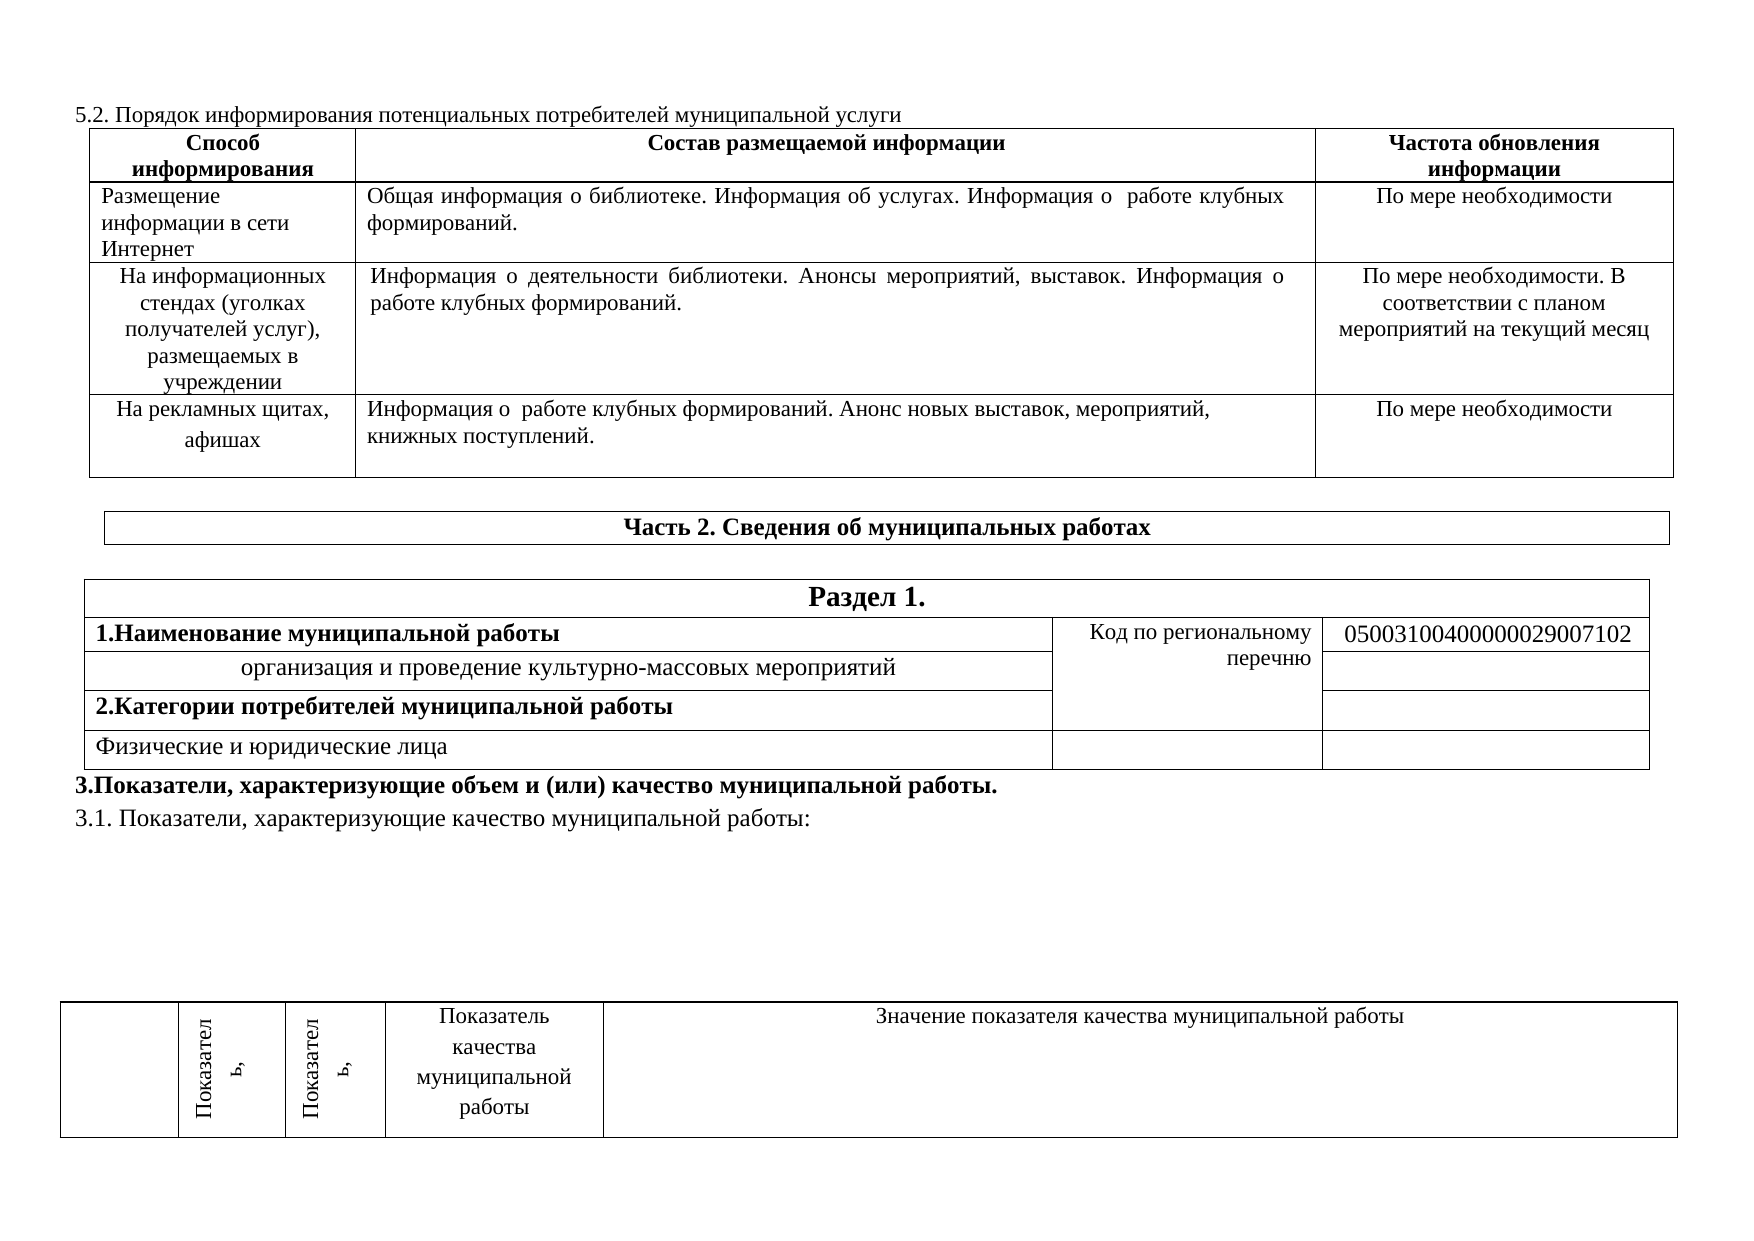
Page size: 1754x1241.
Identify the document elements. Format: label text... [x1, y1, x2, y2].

text 5.2. Порядок информирования потенциальных потребителей муниципальной услуги [75, 101, 1679, 128]
table_cell Информация о деятельности библиотеки. Анонсы мероприятий, выставок. Информация о работе клубных формирований. [356, 263, 1315, 394]
table_cell Код по региональному перечню [1053, 618, 1322, 730]
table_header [61, 1003, 178, 1137]
table_header Показатель качества муниципальной работы [386, 1003, 603, 1137]
table_cell По мере необходимости [1316, 395, 1673, 477]
table_cell По мере необходимости [1316, 183, 1673, 262]
table_cell Информация о работе клубных формирований. Анонс новых выставок, мероприятий, книжных поступлений. [356, 395, 1315, 477]
table_header Часть 2. Сведения об муниципальных работах [105, 512, 1669, 544]
table_cell 1.Наименование муниципальной работы [85, 618, 1052, 651]
table_cell [1323, 691, 1649, 730]
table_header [179, 1003, 285, 1137]
table_cell [1323, 618, 1649, 651]
table_cell 2.Категории потребителей муниципальной работы [85, 691, 1052, 730]
table_header Способ информирования [90, 129, 355, 181]
text 3.1. Показатели, характеризующие качество муниципальной работы: [75, 803, 1679, 832]
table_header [286, 1003, 385, 1137]
table_cell На рекламных щитах, афишах [90, 395, 355, 477]
table_cell [1323, 731, 1649, 769]
table_cell Размещение информации в сети Интернет [90, 183, 355, 262]
table_cell организация и проведение культурно-массовых мероприятий [85, 652, 1052, 690]
table_cell Общая информация о библиотеке. Информация об услугах. Информация о работе клубных формирований. [356, 183, 1315, 262]
table_cell Физические и юридические лица [85, 731, 1052, 769]
table_cell На информационных стендах (уголках получателей услуг), размещаемых в учреждении [90, 263, 355, 394]
table_cell [1053, 731, 1322, 769]
table_header Значение показателя качества муниципальной работы [604, 1003, 1677, 1137]
table_header Частота обновления информации [1316, 129, 1673, 181]
text 3.Показатели, характеризующие объем и (или) качество муниципальной работы. [75, 770, 1679, 799]
table_cell [1323, 652, 1649, 690]
table_header Состав размещаемой информации [356, 129, 1315, 181]
table_cell По мере необходимости. В соответствии с планом мероприятий на текущий месяц [1316, 263, 1673, 394]
table_header Раздел 1. [85, 580, 1649, 617]
